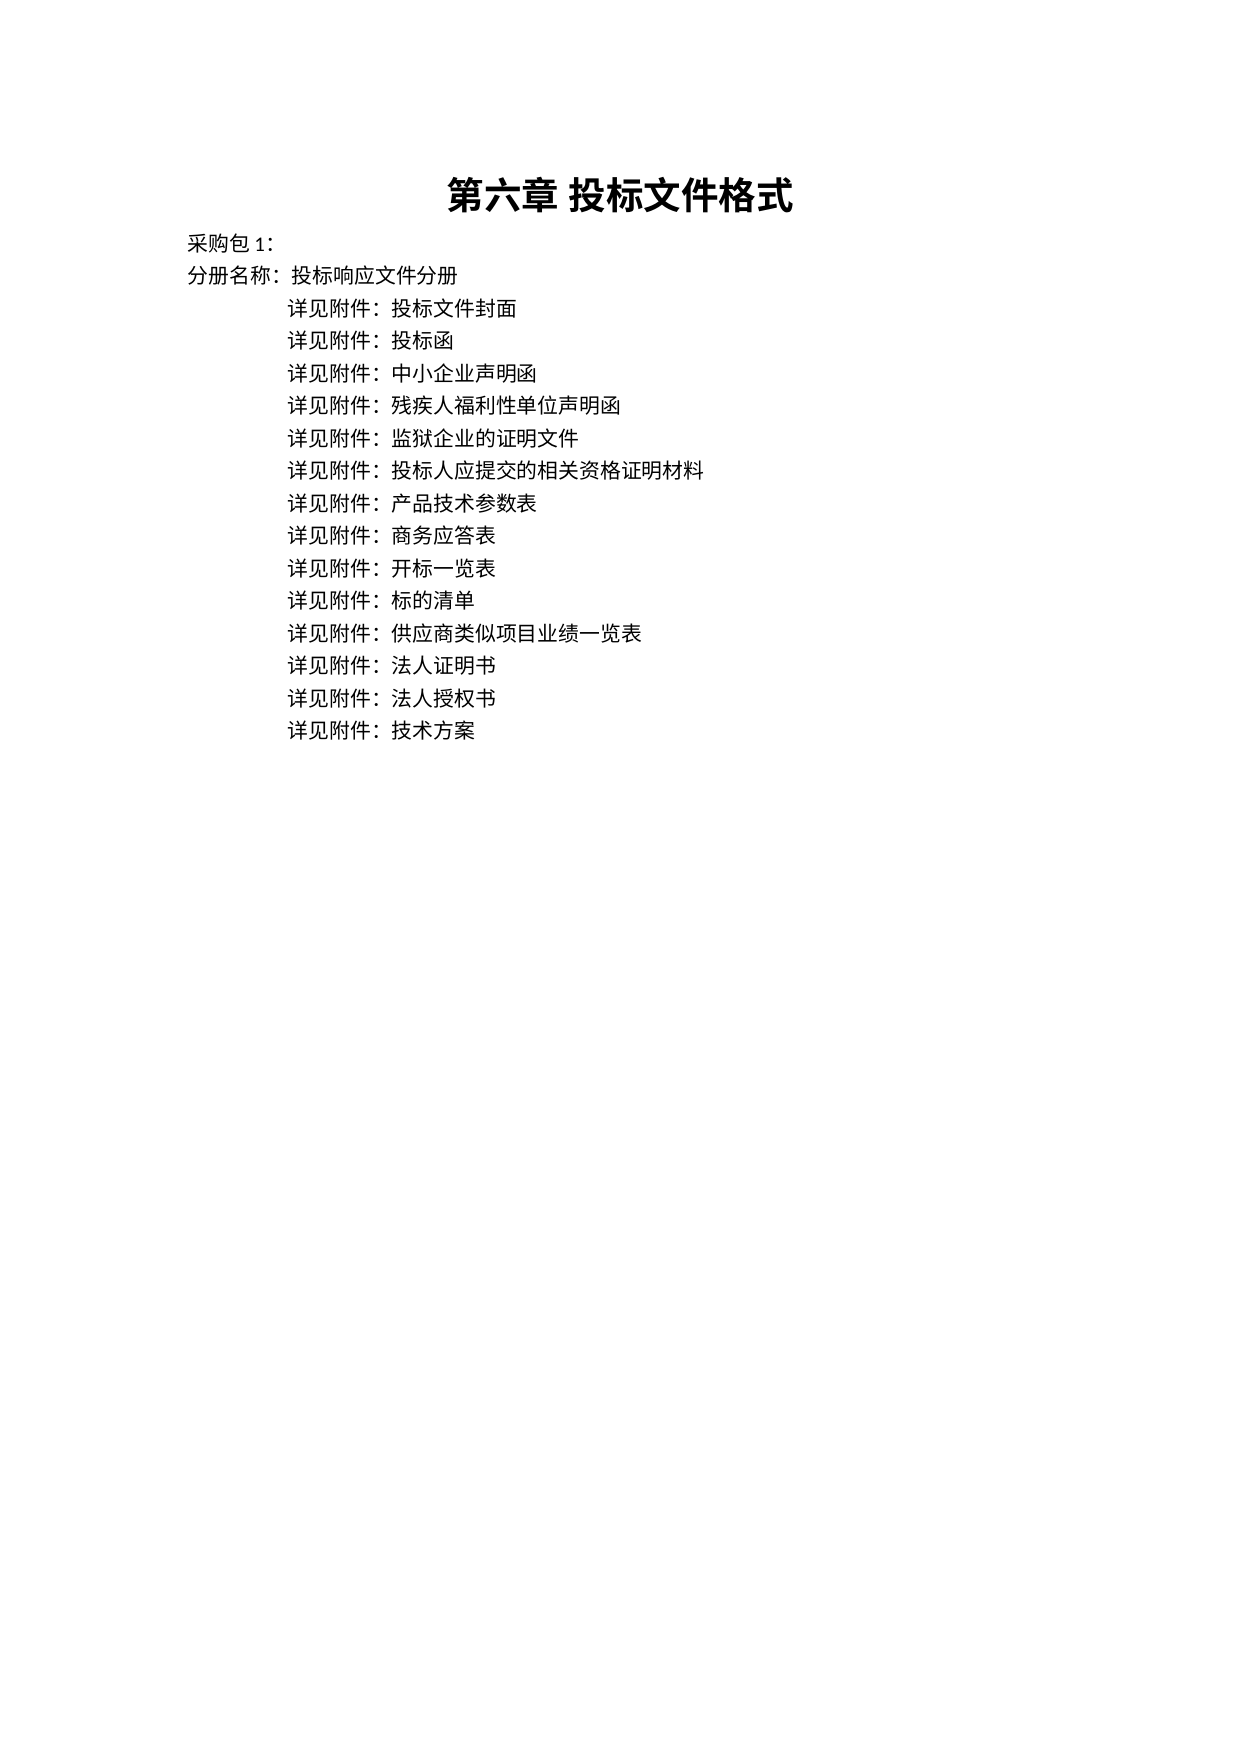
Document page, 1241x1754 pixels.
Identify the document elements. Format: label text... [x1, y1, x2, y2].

text 详见附件：投标函 [187, 324, 1053, 357]
text 详见附件：法人证明书 [187, 649, 1053, 682]
text 采购包1： [187, 227, 1053, 259]
text 详见附件：投标人应提交的相关资格证明材料 [187, 454, 1053, 487]
text 详见附件：供应商类似项目业绩一览表 [187, 617, 1053, 649]
text 详见附件：法人授权书 [187, 682, 1053, 714]
text 详见附件：监狱企业的证明文件 [187, 422, 1053, 454]
text 第六章 投标文件格式 [187, 162, 1053, 227]
text 详见附件：商务应答表 [187, 519, 1053, 552]
text 详见附件：标的清单 [187, 584, 1053, 617]
text 详见附件：开标一览表 [187, 552, 1053, 584]
text 分册名称：投标响应文件分册 [187, 259, 1053, 292]
text 详见附件：技术方案 [187, 714, 1053, 747]
text 详见附件：中小企业声明函 [187, 357, 1053, 389]
text 详见附件：产品技术参数表 [187, 487, 1053, 519]
text 详见附件：投标文件封面 [187, 292, 1053, 324]
text 详见附件：残疾人福利性单位声明函 [187, 389, 1053, 422]
